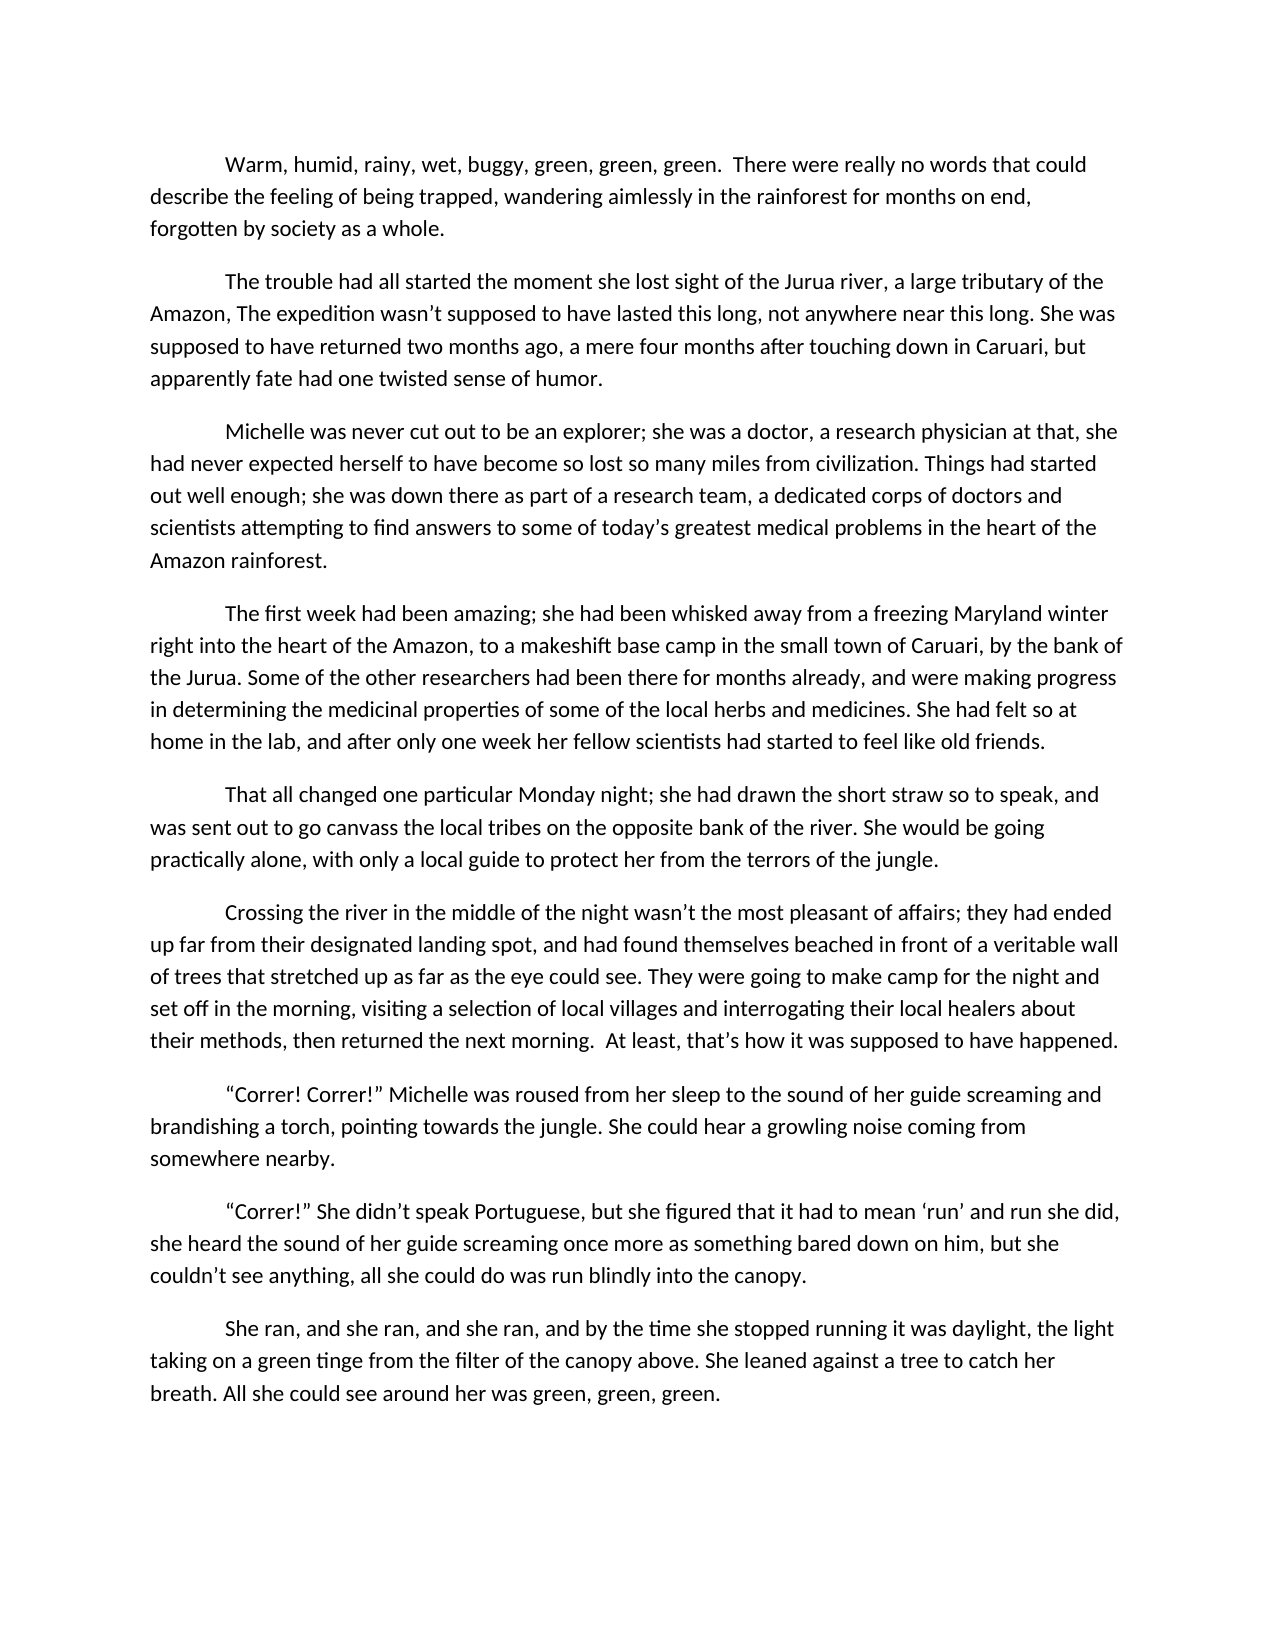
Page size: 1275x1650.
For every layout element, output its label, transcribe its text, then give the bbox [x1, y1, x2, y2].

text “Correr! Correr!” Michelle was roused from her sleep to the sound of her guide screaming and brandishing a torch, pointing towards the jungle. She could hear a growling noise coming from somewhere nearby. [150, 1080, 1125, 1172]
text Warm, humid, rainy, wet, buggy, green, green, green. There were really no words that could describe the feeling of being trapped, wandering aimlessly in the rainforest for months on end, forgotten by society as a whole. [150, 150, 1125, 242]
text The trouble had all started the moment she lost sight of the Jurua river, a large tributary of the Amazon, The expedition wasn’t supposed to have lasted this long, not anywhere near this long. She was supposed to have returned two months ago, a mere four months after touching down in Caruari, but apparently fate had one twisted sense of humor. [150, 267, 1125, 392]
text That all changed one particular Monday night; she had drawn the short straw so to speak, and was sent out to go canvass the local tribes on the opposite bank of the river. She would be going practically alone, with only a local guide to protect her from the terrors of the jungle. [150, 781, 1125, 873]
text Michelle was never cut out to be an explorer; she was a doctor, a research physician at that, she had never expected herself to have become so lost so many miles from civilization. Things had started out well enough; she was down there as part of a research team, a dedicated corps of doctors and scientists attempting to find answers to some of today’s greatest medical problems in the heart of the Amazon rainforest. [150, 417, 1125, 574]
text “Correr!” She didn’t speak Portuguese, but she figured that it had to mean ‘run’ and run she did, she heard the sound of her guide screaming once more as something bared down on him, but she couldn’t see anything, all she could do was run blindly into the canopy. [150, 1197, 1125, 1289]
text She ran, and she ran, and she ran, and by the time she stopped running it was daylight, the light taking on a green tinge from the filter of the canopy above. She leaned against a tree to catch her breath. All she could see around her was green, green, green. [150, 1314, 1125, 1407]
text The first week had been amazing; she had been whisked away from a freezing Maryland winter right into the heart of the Amazon, to a makeshift base camp in the small town of Caruari, by the bank of the Jurua. Some of the other researchers had been there for months already, and were making progress in determining the medicinal properties of some of the local herbs and medicines. She had felt so at home in the lab, and after only one week her fellow scientists had started to feel like old friends. [150, 599, 1125, 756]
text Crossing the river in the middle of the night wasn’t the most pleasant of affairs; they had ended up far from their designated landing spot, and had found themselves beached in front of a veritable wall of trees that stretched up as far as the eye could see. They were going to make camp for the night and set off in the morning, visiting a selection of local villages and interrogating their local healers about their methods, then returned the next morning. At least, that’s how it was supposed to have happened. [150, 898, 1125, 1055]
